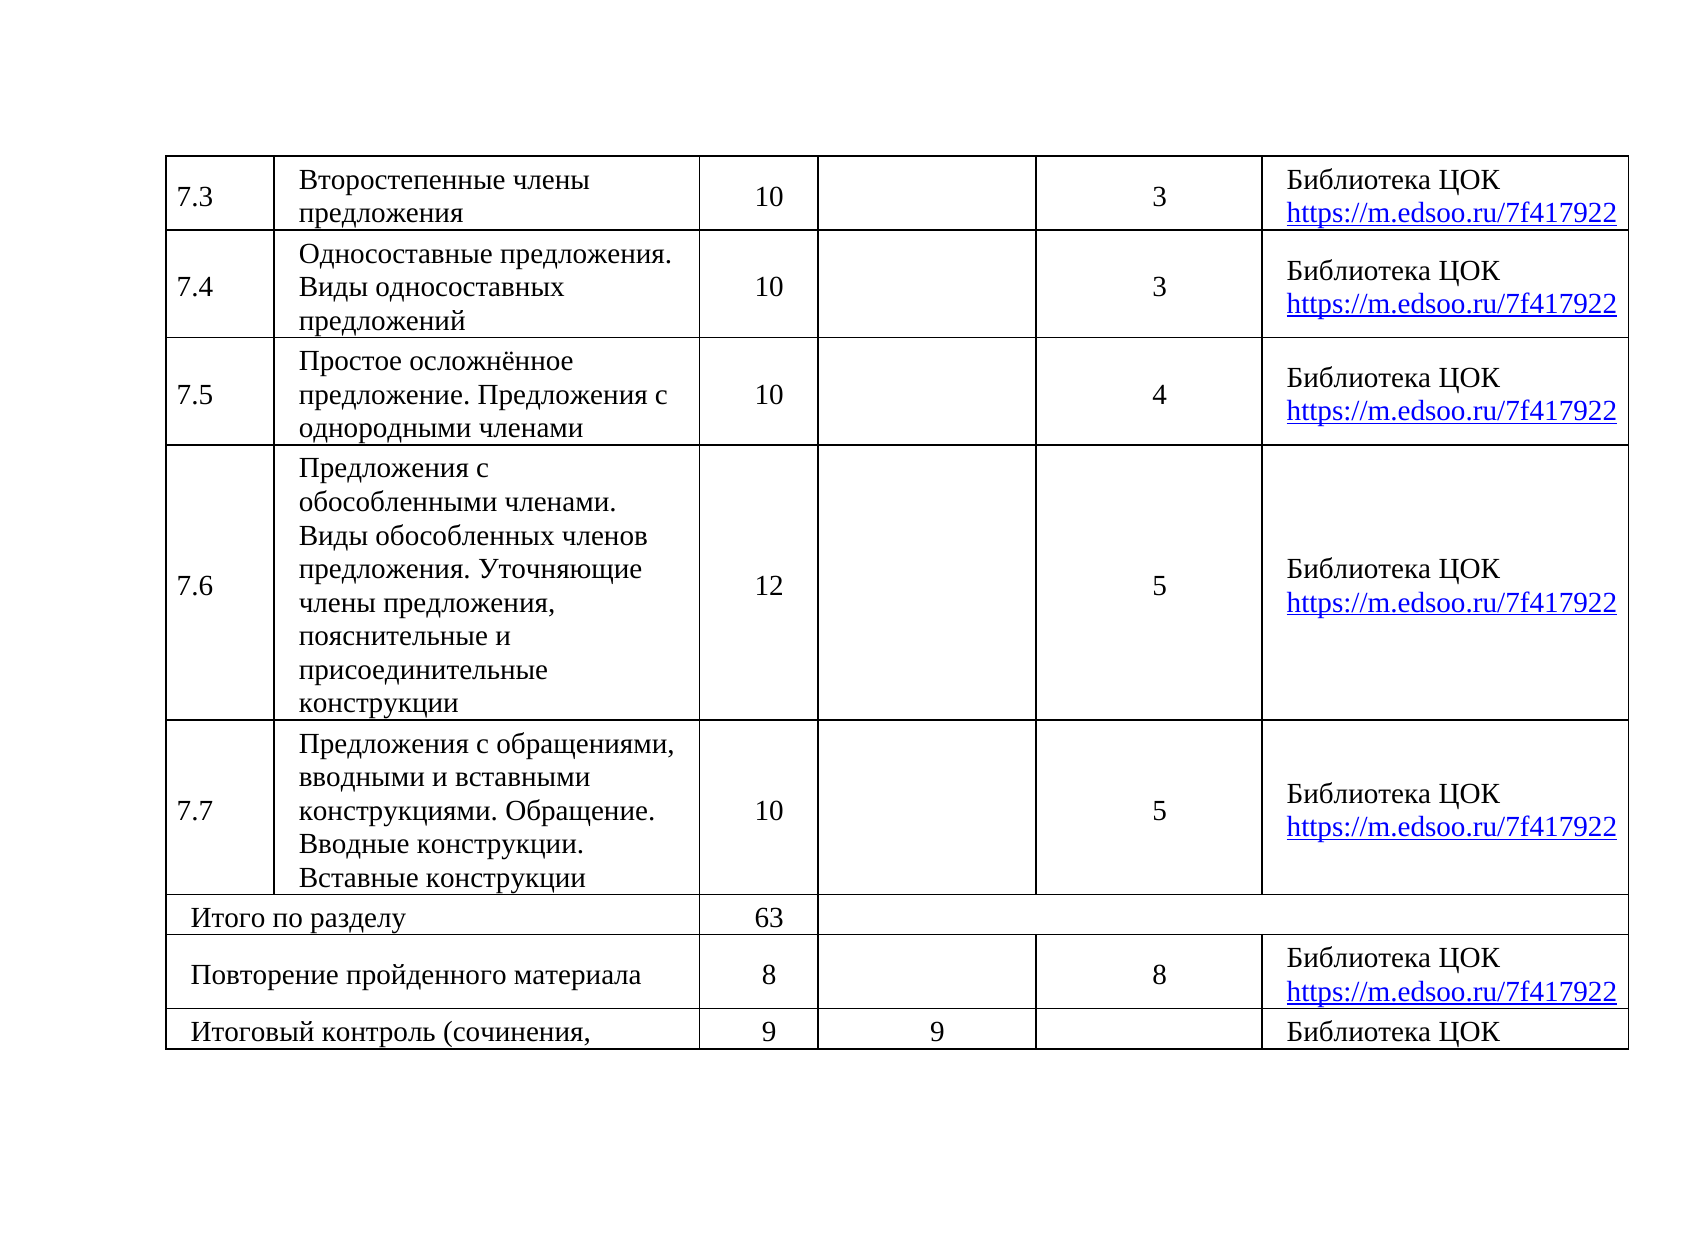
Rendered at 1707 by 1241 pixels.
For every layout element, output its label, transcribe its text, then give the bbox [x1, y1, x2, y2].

table_cell [819, 157, 1035, 229]
table_cell [819, 895, 1628, 934]
table_cell 7.7 [167, 721, 273, 893]
table_cell 5 [1037, 446, 1261, 719]
table_cell Предложения с обособленными членами. Виды обособленных членов предложения. Уточняющие члены предложения, пояснительные и присоединительные конструкции [275, 446, 699, 719]
table_cell 3 [1037, 157, 1261, 229]
table_cell 5 [1037, 721, 1261, 893]
table_cell [819, 446, 1035, 719]
table_cell 10 [700, 338, 817, 444]
table_cell 8 [1037, 935, 1261, 1008]
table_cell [1263, 231, 1628, 336]
table_cell Библиотека ЦОК https://m.edsoo.ru/7f417922 [1263, 338, 1628, 444]
table_cell Библиотека ЦОК https://m.edsoo.ru/7f417922 [1263, 446, 1628, 719]
table_cell 7.5 [167, 338, 273, 444]
table_cell Итого по разделу [167, 895, 699, 934]
table_cell 7.3 [167, 157, 273, 229]
table_cell Второстепенные члены предложения [275, 157, 699, 229]
table_cell 10 [700, 721, 817, 893]
table_cell Односоставные предложения. Виды односоставных предложений [275, 231, 699, 336]
table_cell 63 [700, 895, 817, 934]
table_cell Библиотека ЦОК https://m.edsoo.ru/7f417922 [1263, 721, 1628, 893]
table_cell 9 [819, 1009, 1035, 1048]
table_cell [819, 231, 1035, 336]
table_cell 7.6 [167, 446, 273, 719]
table_cell 4 [1037, 338, 1261, 444]
table_cell 9 [700, 1009, 817, 1048]
table_cell Предложения с обращениями, вводными и вставными конструкциями. Обращение. Вводные конструкции. Вставные конструкции [275, 721, 699, 893]
table_cell 8 [700, 935, 817, 1008]
table_cell [819, 935, 1035, 1008]
table_cell [1037, 1009, 1261, 1048]
table_cell Простое осложнённое предложение. Предложения с однородными членами [275, 338, 699, 444]
table_cell 3 [1037, 231, 1261, 336]
table_cell 12 [700, 446, 817, 719]
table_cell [1263, 935, 1628, 1008]
table_cell [819, 721, 1035, 893]
table_cell Повторение пройденного материала [167, 935, 699, 1008]
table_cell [167, 1009, 699, 1048]
table_cell 10 [700, 157, 817, 229]
table_cell [819, 338, 1035, 444]
table_cell 7.4 [167, 231, 273, 336]
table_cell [1263, 157, 1628, 229]
table_cell 10 [700, 231, 817, 336]
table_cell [1263, 1009, 1628, 1048]
